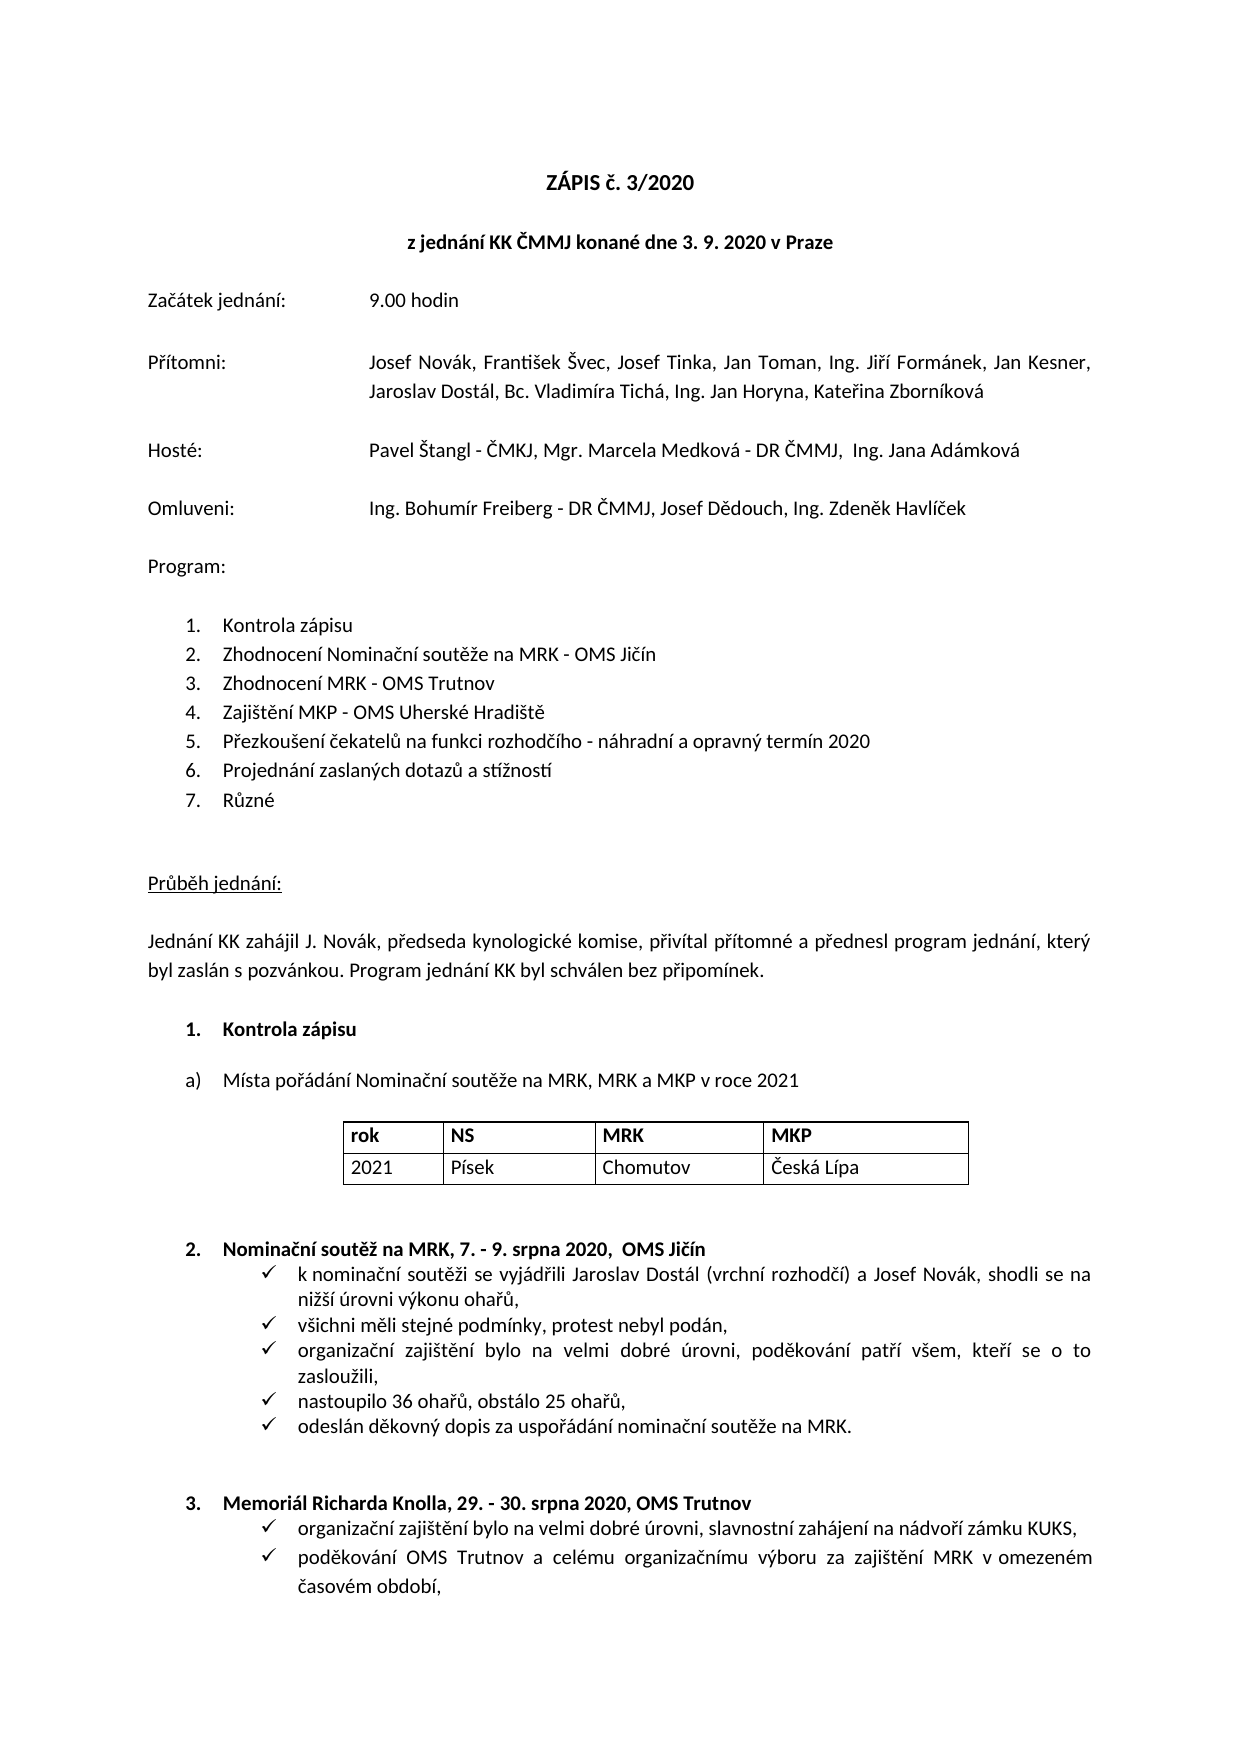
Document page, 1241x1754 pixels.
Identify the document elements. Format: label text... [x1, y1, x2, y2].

list k nominační soutěži se vyjádřili Jaroslav Dostál (vrchní rozhodčí) a Josef Novák, shodli se na nižší úrovni výkonu ohařů, [260, 1261, 1092, 1312]
text ZÁPIS č. 3/2020 [148, 168, 1092, 196]
list Přezkoušení čekatelů na funkci rozhodčího - náhradní a opravný termín 2020 [185, 728, 1092, 754]
table_cell 2021 [344, 1154, 443, 1184]
table_header MKP [764, 1123, 968, 1153]
list Kontrola zápisu [185, 612, 1092, 637]
table_header NS [444, 1123, 595, 1153]
list organizační zajištění bylo na velmi dobré úrovni, slavnostní zahájení na nádvoří zámku KUKS, [260, 1515, 1092, 1541]
list organizační zajištění bylo na velmi dobré úrovni, poděkování patří všem, kteří se o to zasloužili, [260, 1337, 1092, 1388]
list Memoriál Richarda Knolla, 29. - 30. srpna 2020, OMS Trutnov [185, 1490, 1092, 1515]
text Přítomni: Josef Novák, František Švec, Josef Tinka, Jan Toman, Ing. Jiří Formánek, Jan Kesner, Jaroslav Dostál, Bc. Vladimíra Tichá, Ing. Jan Horyna, Kateřina Zborníková [148, 349, 1092, 404]
table_cell Písek [444, 1154, 595, 1184]
list Zhodnocení Nominační soutěže na MRK - OMS Jičín [185, 641, 1092, 666]
text z jednání KK ČMMJ konané dne 3. 9. 2020 v Praze [148, 229, 1092, 255]
table_cell Chomutov [596, 1154, 763, 1184]
list Průběh jednání: [148, 870, 1092, 896]
list odeslán děkovný dopis za uspořádání nominační soutěže na MRK. [260, 1414, 1092, 1439]
list Zhodnocení MRK - OMS Trutnov [185, 670, 1092, 696]
text Jednání KK zahájil J. Novák, předseda kynologické komise, přivítal přítomné a přednesl program jednání, který byl zaslán s pozvánkou. Program jednání KK byl schválen bez připomínek. [148, 928, 1092, 983]
table_cell Česká Lípa [764, 1154, 968, 1184]
text Program: [148, 553, 1092, 579]
list všichni měli stejné podmínky, protest nebyl podán, [260, 1312, 1092, 1337]
list Projednání zaslaných dotazů a stížností [185, 758, 1092, 783]
table_header rok [344, 1123, 443, 1153]
text Začátek jednání: 9.00 hodin [148, 288, 1092, 313]
list Různé [185, 787, 1092, 812]
list Kontrola zápisu [185, 1016, 1092, 1041]
list Zajištění MKP - OMS Uherské Hradiště [185, 699, 1092, 725]
list poděkování OMS Trutnov a celému organizačnímu výboru za zajištění MRK v omezeném časovém období, [260, 1544, 1092, 1599]
list Nominační soutěž na MRK, 7. - 9. srpna 2020, OMS Jičín [185, 1236, 1092, 1261]
text Hosté: Pavel Štangl - ČMKJ, Mgr. Marcela Medková - DR ČMMJ, Ing. Jana Adámková [148, 437, 1092, 462]
text Omluveni: Ing. Bohumír Freiberg - DR ČMMJ, Josef Dědouch, Ing. Zdeněk Havlíček [148, 495, 1092, 521]
list nastoupilo 36 ohařů, obstálo 25 ohařů, [260, 1388, 1092, 1414]
list Místa pořádání Nominační soutěže na MRK, MRK a MKP v roce 2021 [185, 1067, 1092, 1092]
table_header MRK [596, 1123, 763, 1153]
